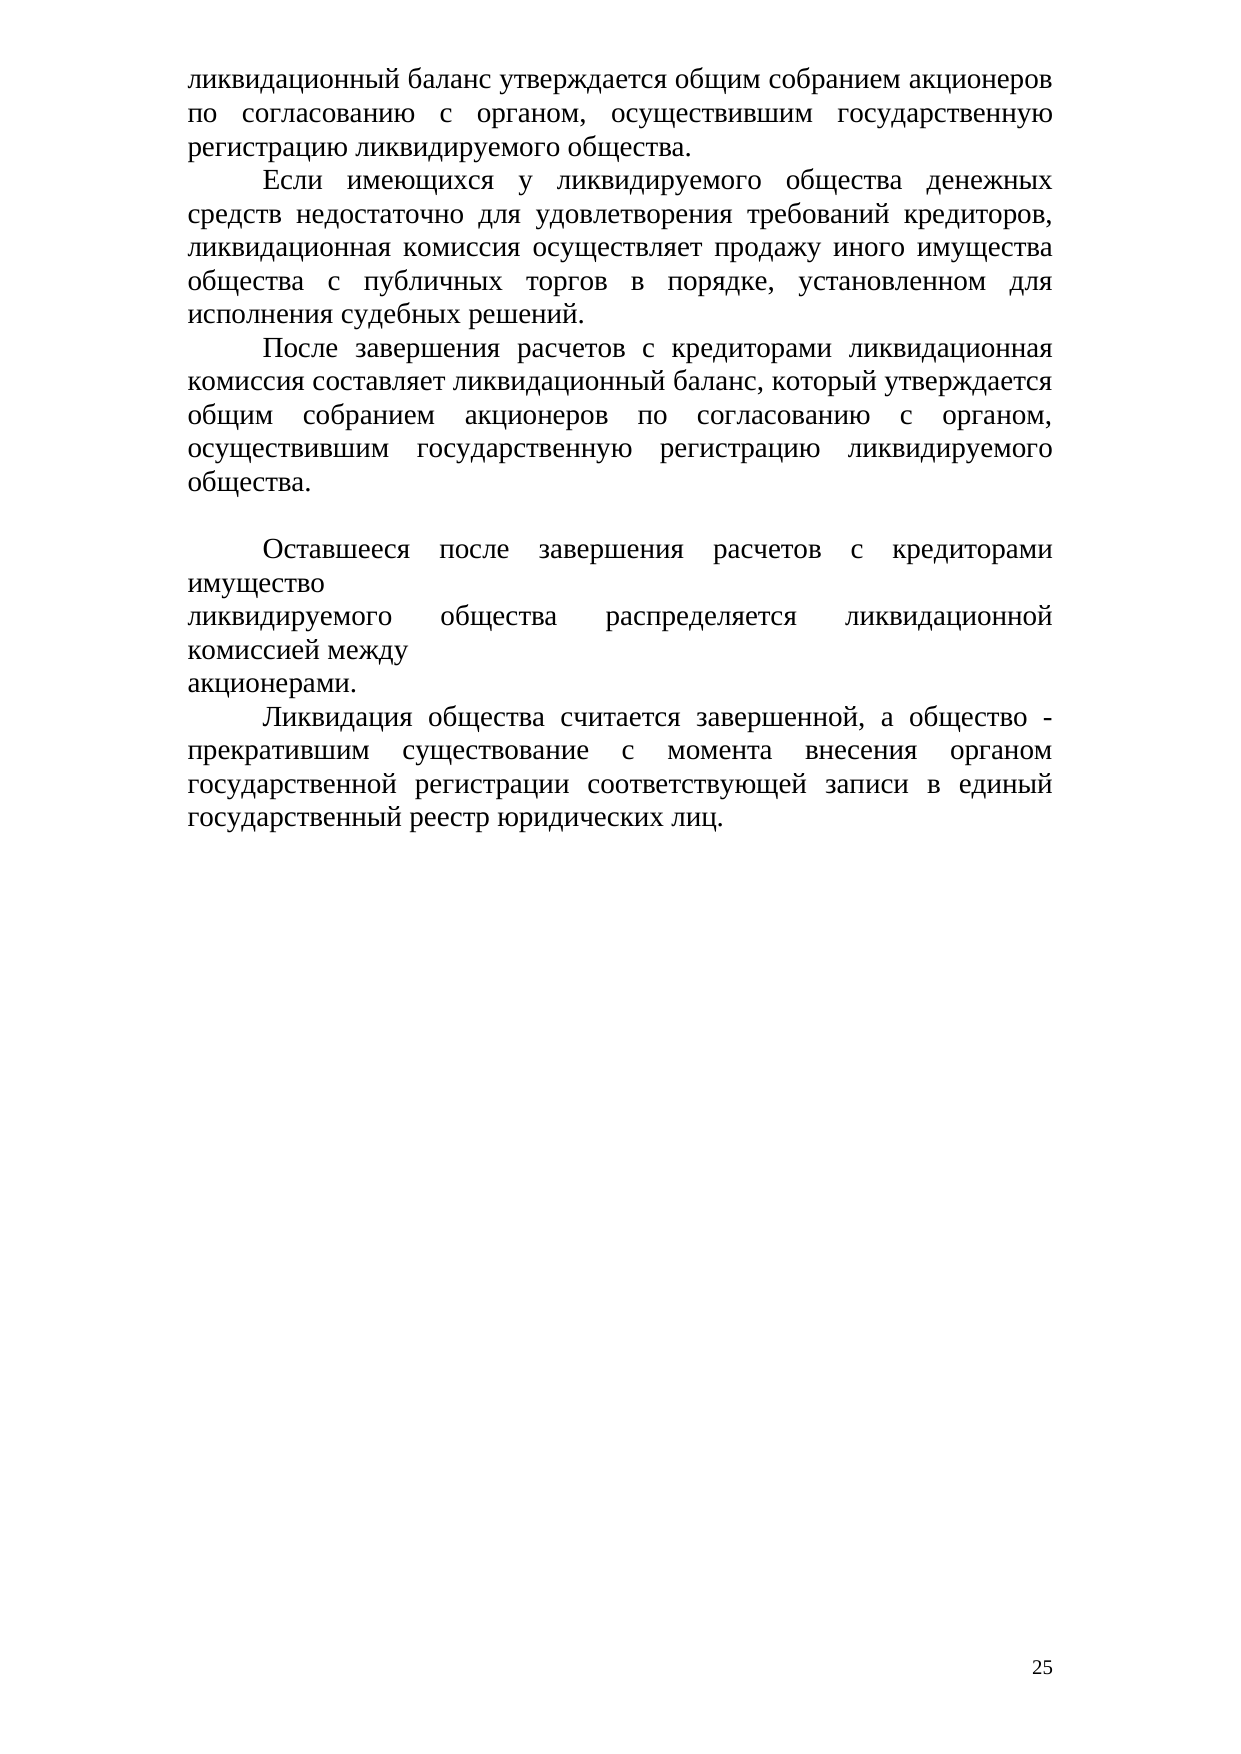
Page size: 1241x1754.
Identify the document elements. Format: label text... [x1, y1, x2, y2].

text После завершения расчетов с кредиторами ликвидационная комиссия составляет ликвидационный баланс, который утверждается общим собранием акционеров по согласованию с органом, осуществившим государственную регистрацию ликвидируемого общества. [187, 330, 1053, 498]
list Оставшееся после завершения расчетов с кредиторами имущество [187, 531, 1053, 598]
list акционерами. [187, 666, 1053, 699]
list Если имеющихся у ликвидируемого общества денежных средств недостаточно для удовлетворения требований кредиторов, ликвидационная комиссия осуществляет продажу иного имущества общества с публичных торгов в порядке, установленном для исполнения судебных решений. [187, 162, 1053, 330]
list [187, 62, 1053, 162]
list Ликвидация общества считается завершенной, а общество - прекратившим существование с момента внесения органом государственной регистрации соответствующей записи в единый государственный реестр юридических лиц. [187, 699, 1053, 833]
list ликвидируемого общества распределяется ликвидационной комиссией между [187, 598, 1053, 666]
